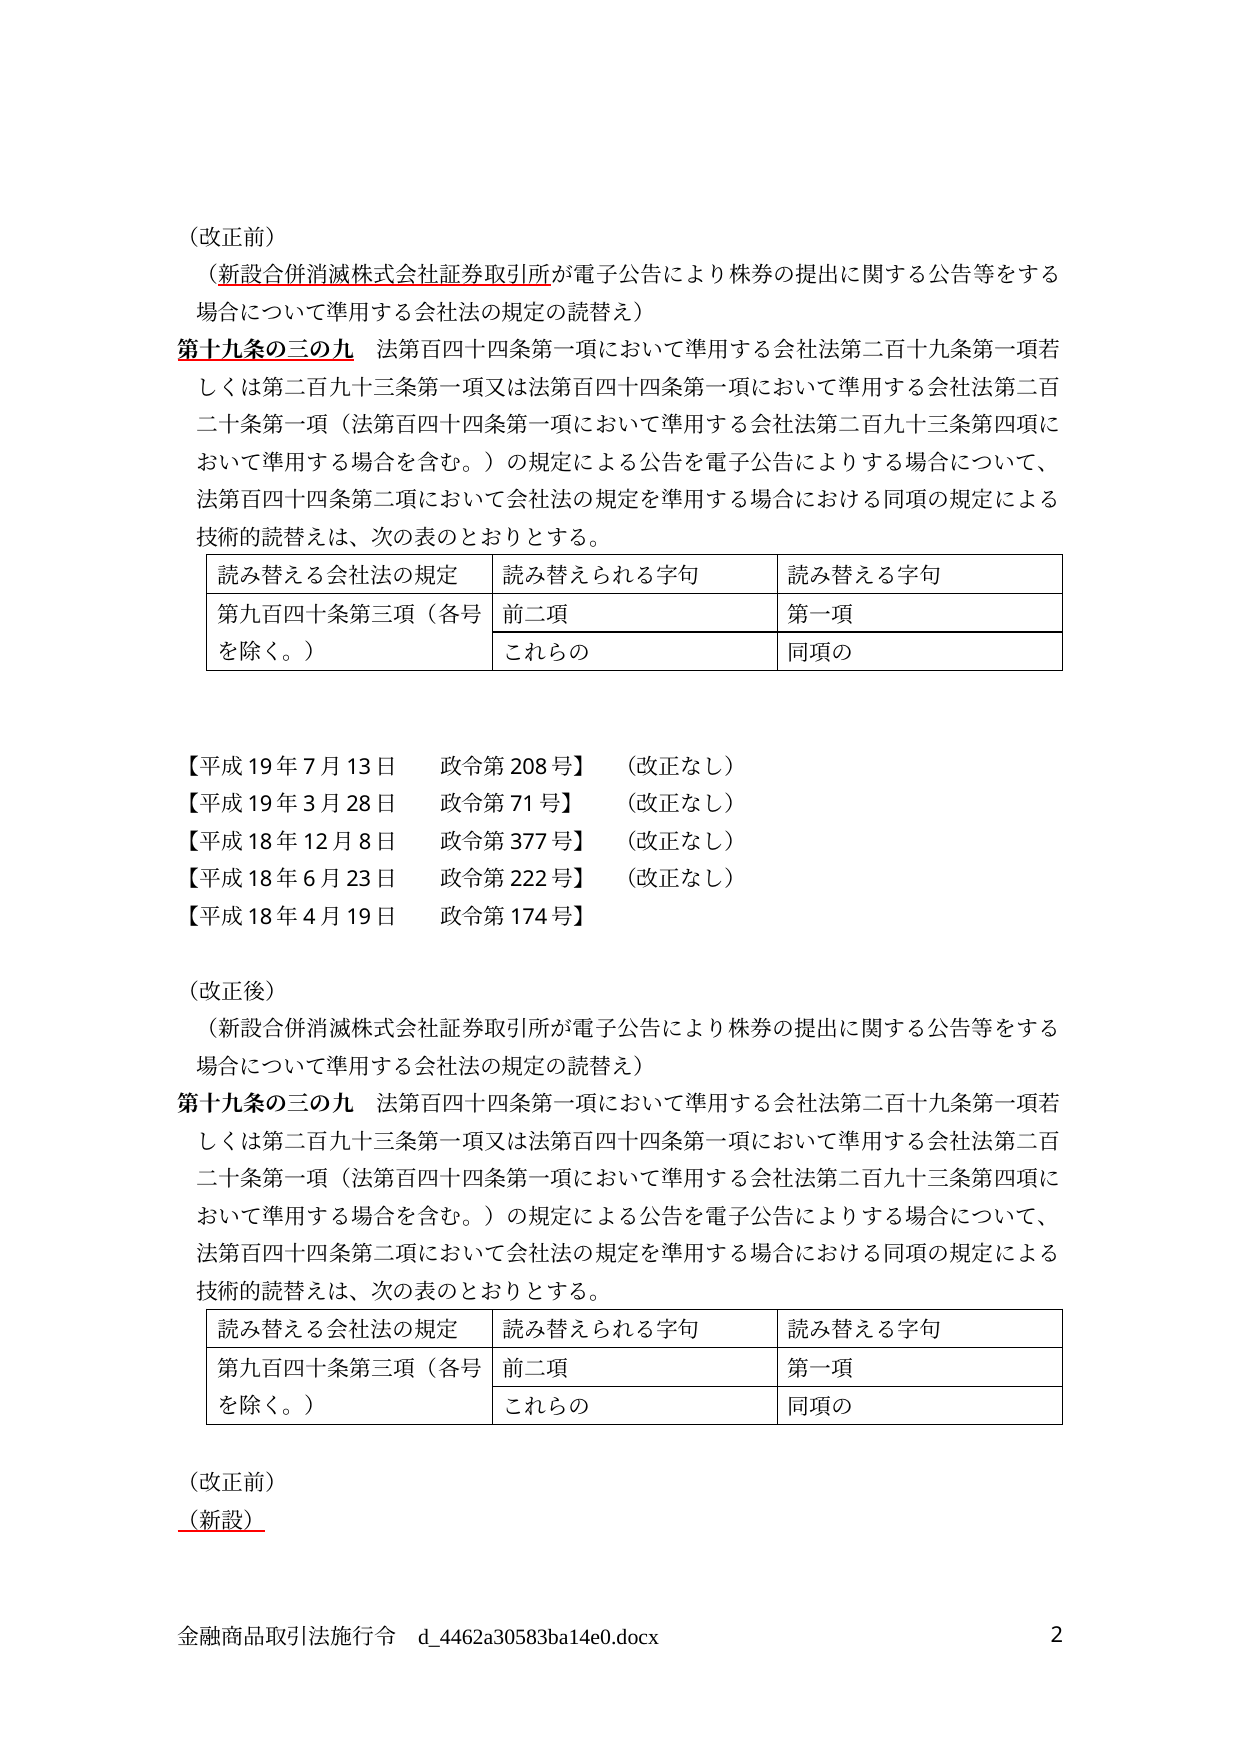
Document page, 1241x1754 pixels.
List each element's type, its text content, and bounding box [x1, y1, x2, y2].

text 【平成18年12月8日 政令第377号】 （改正なし） [177, 821, 1063, 858]
text （改正前） [177, 1463, 1063, 1500]
table_header 読み替える字句 [778, 555, 1062, 593]
table_header 読み替えられる字句 [493, 555, 777, 593]
text （改正後） [177, 971, 1063, 1008]
text 【平成18年6月23日 政令第222号】 （改正なし） [177, 858, 1063, 896]
text 【平成18年4月19日 政令第174号】 [177, 896, 1063, 933]
table_header 読み替える会社法の規定 [207, 1310, 492, 1347]
table_cell 前二項 [493, 594, 777, 631]
table_cell これらの [493, 633, 777, 670]
table_header 読み替える字句 [778, 1310, 1062, 1347]
table_cell 前二項 [493, 1348, 777, 1386]
text 第十九条の三の九 法第百四十四条第一項において準用する会社法第二百十九条第一項若しくは第二百九十三条第一項又は法第百四十四条第一項において準用する会社法第二百二十条第一項（法第百四十四条第一項において準用する会社法第二百九十三条第四項において準用する場合を含む。）の規定による公告を電子公告によりする場合について、法第百四十四条第二項において会社法の規定を準用する場合における同項の規定による技術的読替えは、次の表のとおりとする。 [177, 1083, 1063, 1308]
text （新設合併消滅株式会社証券取引所が電子公告により株券の提出に関する公告等をする場合について準用する会社法の規定の読替え） [196, 1008, 1063, 1083]
table_cell 第一項 [778, 1348, 1062, 1386]
table_cell これらの [493, 1387, 777, 1424]
table_header 読み替えられる字句 [493, 1310, 777, 1347]
table_header 読み替える会社法の規定 [207, 555, 492, 593]
text （新設） [177, 1500, 1063, 1538]
text 【平成19年3月28日 政令第71号】 （改正なし） [177, 783, 1063, 821]
table_cell 同項の [778, 633, 1062, 670]
table_cell 第九百四十条第三項（各号を除く。） [207, 1348, 492, 1424]
text 【平成19年7月13日 政令第208号】 （改正なし） [177, 746, 1063, 783]
text （新設合併消滅株式会社証券取引所が電子公告により株券の提出に関する公告等をする場合について準用する会社法の規定の読替え） [196, 254, 1063, 329]
table_cell 同項の [778, 1387, 1062, 1424]
table_cell 第九百四十条第三項（各号を除く。） [207, 594, 492, 670]
table_cell 第一項 [778, 594, 1062, 631]
text 第十九条の三の九 法第百四十四条第一項において準用する会社法第二百十九条第一項若しくは第二百九十三条第一項又は法第百四十四条第一項において準用する会社法第二百二十条第一項（法第百四十四条第一項において準用する会社法第二百九十三条第四項において準用する場合を含む。）の規定による公告を電子公告によりする場合について、法第百四十四条第二項において会社法の規定を準用する場合における同項の規定による技術的読替えは、次の表のとおりとする。 [177, 329, 1063, 554]
text （改正前） [177, 217, 1063, 254]
